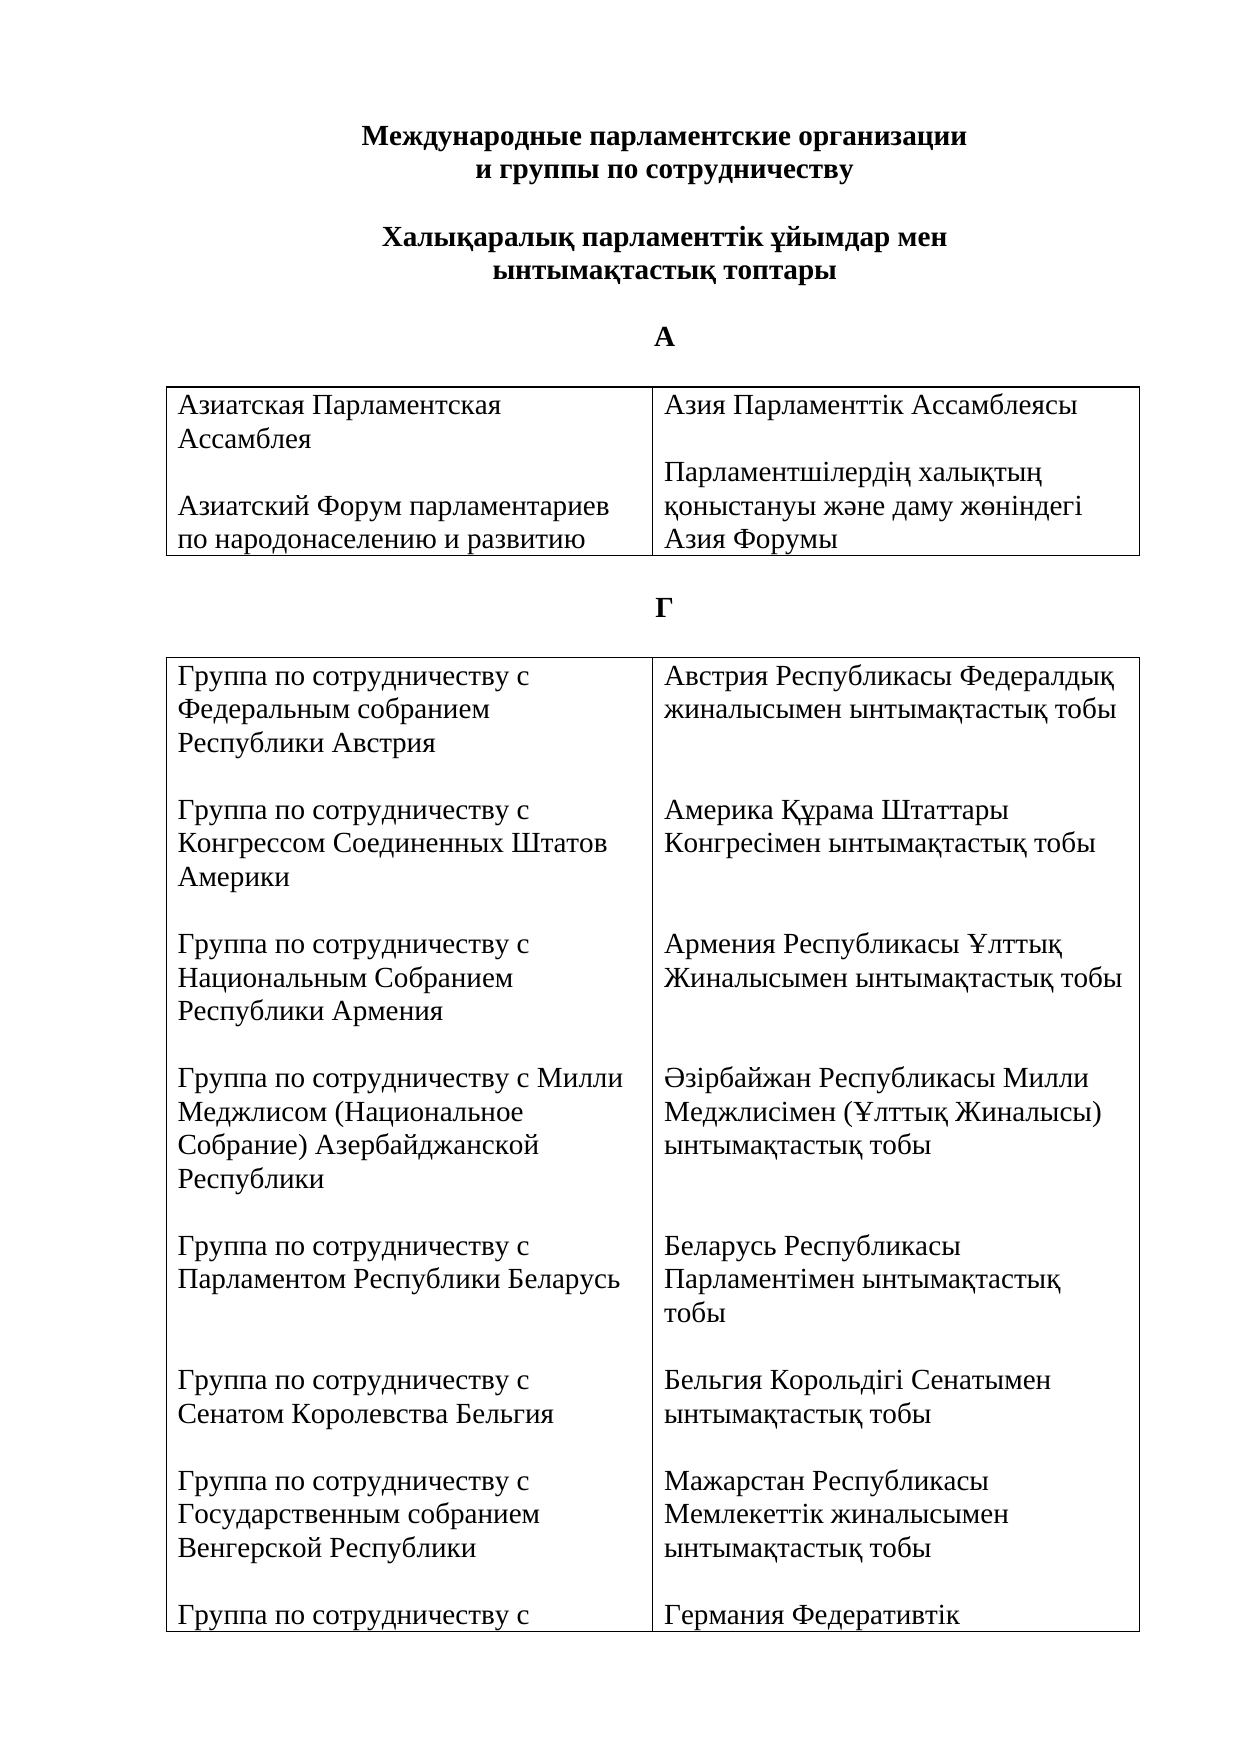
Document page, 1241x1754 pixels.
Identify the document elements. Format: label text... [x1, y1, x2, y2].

table_header Азия Парламенттік Ассамблеясы Парламентшілердің халықтың қоныстануы және даму жөніндегі Азия Форумы [653, 388, 1139, 555]
text ынтымақтастық топтары [177, 252, 1152, 286]
text Халықаралық парламенттік ұйымдар мен [177, 219, 1152, 252]
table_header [167, 658, 652, 1631]
text Г [177, 590, 1152, 623]
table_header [653, 658, 1139, 1631]
table_header Азиатская Парламентская Ассамблея Азиатский Форум парламентариев по народонаселению и развитию [167, 388, 652, 555]
text Международные парламентские организации [177, 118, 1152, 152]
text и группы по сотрудничеству [177, 152, 1152, 185]
text А [177, 319, 1152, 353]
